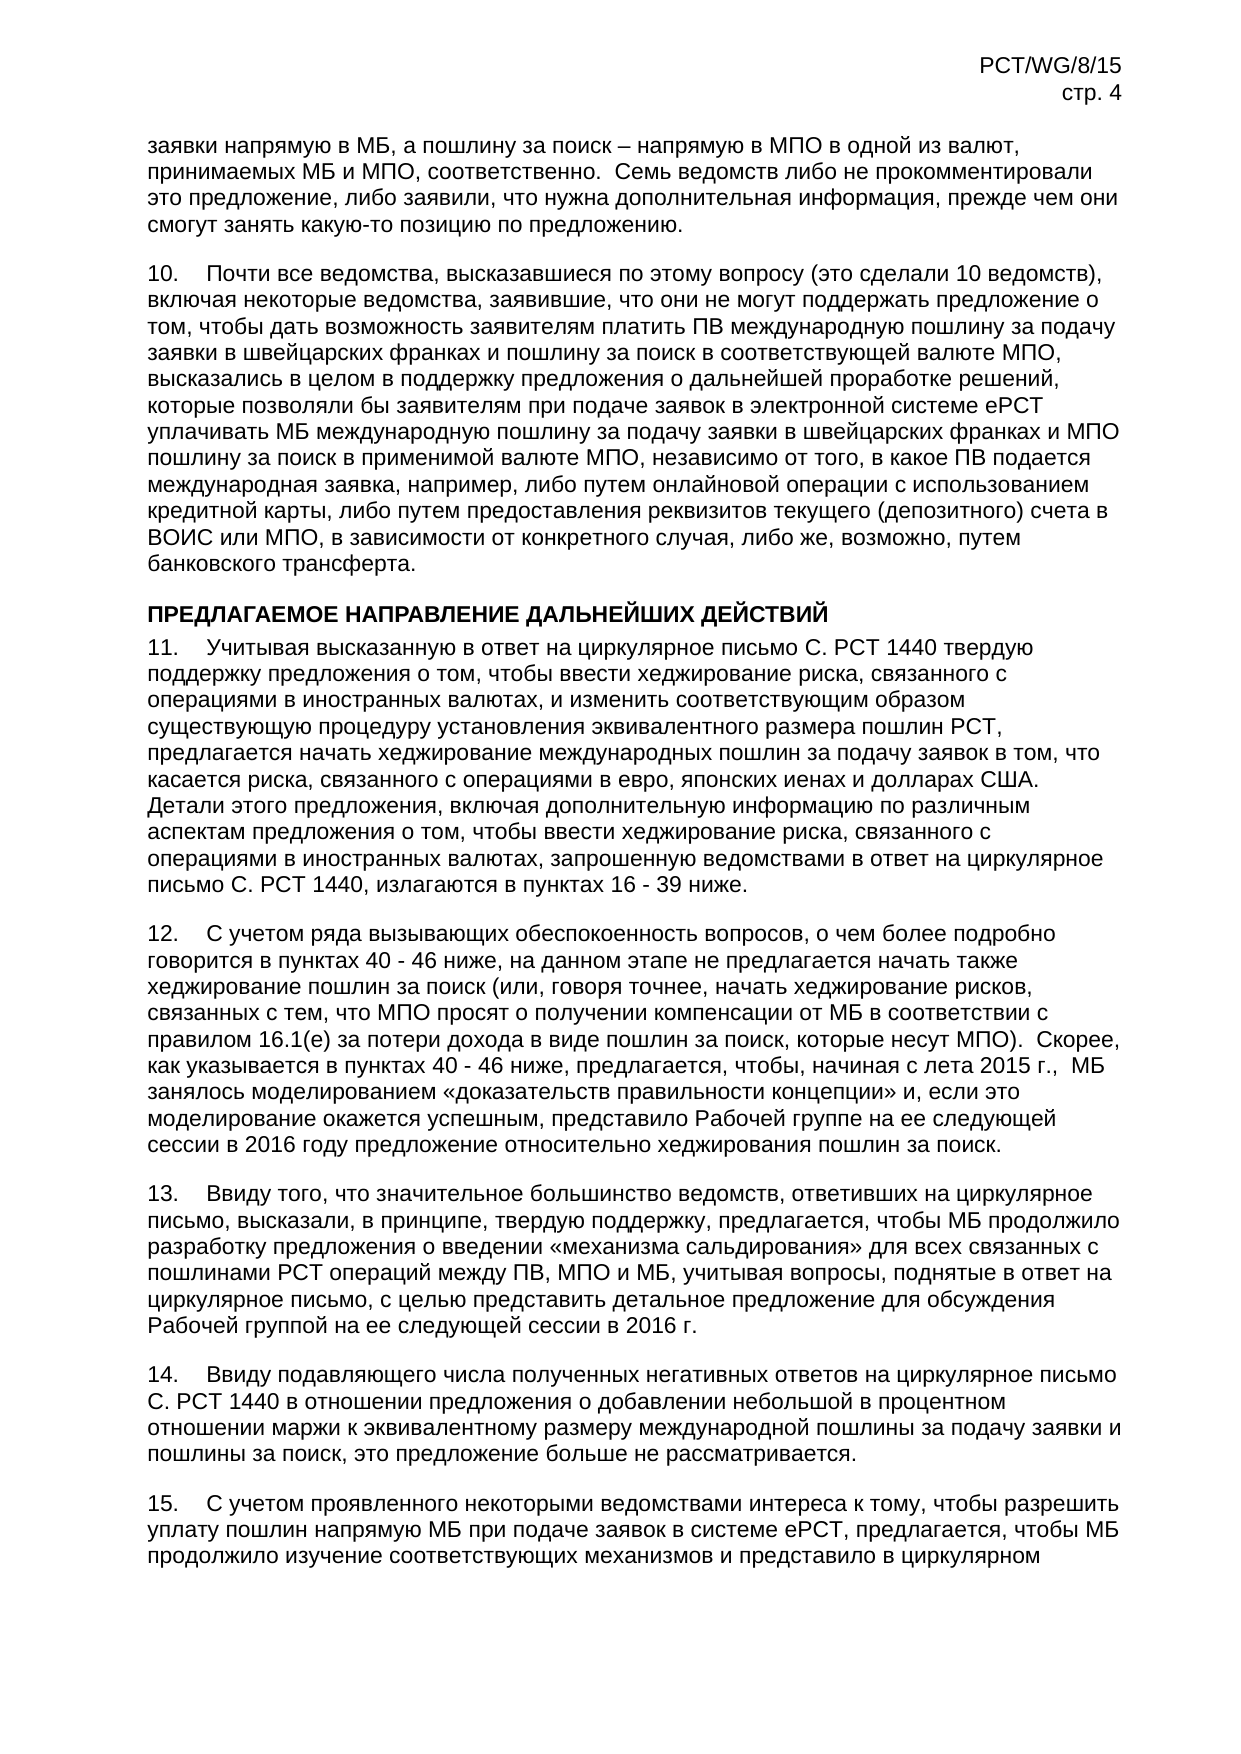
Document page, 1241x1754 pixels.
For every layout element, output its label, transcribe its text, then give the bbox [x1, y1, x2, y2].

text Ввиду подавляющего числа полученных негативных ответов на циркулярное письмо C. PCT 1440 в отношении предложения о добавлении небольшой в процентном отношении маржи к эквивалентному размеру международной пошлины за подачу заявки и пошлины за поиск, это предложение больше не рассматривается. [147, 1361, 1122, 1467]
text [147, 132, 1122, 237]
text Ввиду того, что значительное большинство ведомств, ответивших на циркулярное письмо, высказали, в принципе, твердую поддержку, предлагается, чтобы МБ продолжило разработку предложения о введении «механизма сальдирования» для всех связанных с пошлинами РСТ операций между ПВ, МПО и МБ, учитывая вопросы, поднятые в ответ на циркулярное письмо, с целью представить детальное предложение для обсуждения Рабочей группой на ее следующей сессии в 2016 г. [147, 1180, 1122, 1338]
text С учетом проявленного некоторыми ведомствами интереса к тому, чтобы разрешить уплату пошлин напрямую МБ при подаче заявок в системе ePCT, предлагается, чтобы МБ продолжило изучение соответствующих механизмов и представило в циркулярном [147, 1490, 1122, 1569]
text Учитывая высказанную в ответ на циркулярное письмо C. PCT 1440 твердую поддержку предложения о том, чтобы ввести хеджирование риска, связанного с операциями в иностранных валютах, и изменить соответствующим образом существующую процедуру установления эквивалентного размера пошлин РСТ, предлагается начать хеджирование международных пошлин за подачу заявок в том, что касается риска, связанного с операциями в евро, японских иенах и долларах США. Детали этого предложения, включая дополнительную информацию по различным аспектам предложения о том, чтобы ввести хеджирование риска, связанного с операциями в иностранных валютах, запрошенную ведомствами в ответ на циркулярное письмо C. PCT 1440, излагаются в пунктах 16 - 39 ниже. [147, 634, 1122, 897]
text С учетом ряда вызывающих обеспокоенность вопросов, о чем более подробно говорится в пунктах 40 - 46 ниже, на данном этапе не предлагается начать также хеджирование пошлин за поиск (или, говоря точнее, начать хеджирование рисков, связанных с тем, что МПО просят о получении компенсации от МБ в соответствии с правилом 16.1(e) за потери дохода в виде пошлин за поиск, которые несут МПО). Скорее, как указывается в пунктах 40 - 46 ниже, предлагается, чтобы, начиная с лета 2015 г., МБ занялось моделированием «доказательств правильности концепции» и, если это моделирование окажется успешным, представило Рабочей группе на ее следующей сессии в 2016 году предложение относительно хеджирования пошлин за поиск. [147, 920, 1122, 1157]
text Почти все ведомства, высказавшиеся по этому вопросу (это сделали 10 ведомств), включая некоторые ведомства, заявившие, что они не могут поддержать предложение о том, чтобы дать возможность заявителям платить ПВ международную пошлину за подачу заявки в швейцарских франках и пошлину за поиск в соответствующей валюте МПО, высказались в целом в поддержку предложения о дальнейшей проработке решений, которые позволяли бы заявителям при подаче заявок в электронной системе ePCT уплачивать МБ международную пошлину за подачу заявки в швейцарских франках и МПО пошлину за поиск в применимой валюте МПО, независимо от того, в какое ПВ подается международная заявка, например, либо путем онлайновой операции с использованием кредитной карты, либо путем предоставления реквизитов текущего (депозитного) счета в ВОИС или МПО, в зависимости от конкретного случая, либо же, возможно, путем банковского трансферта. [147, 260, 1122, 576]
subtitle предлагаемое направление дальнейших действий [147, 601, 1122, 627]
